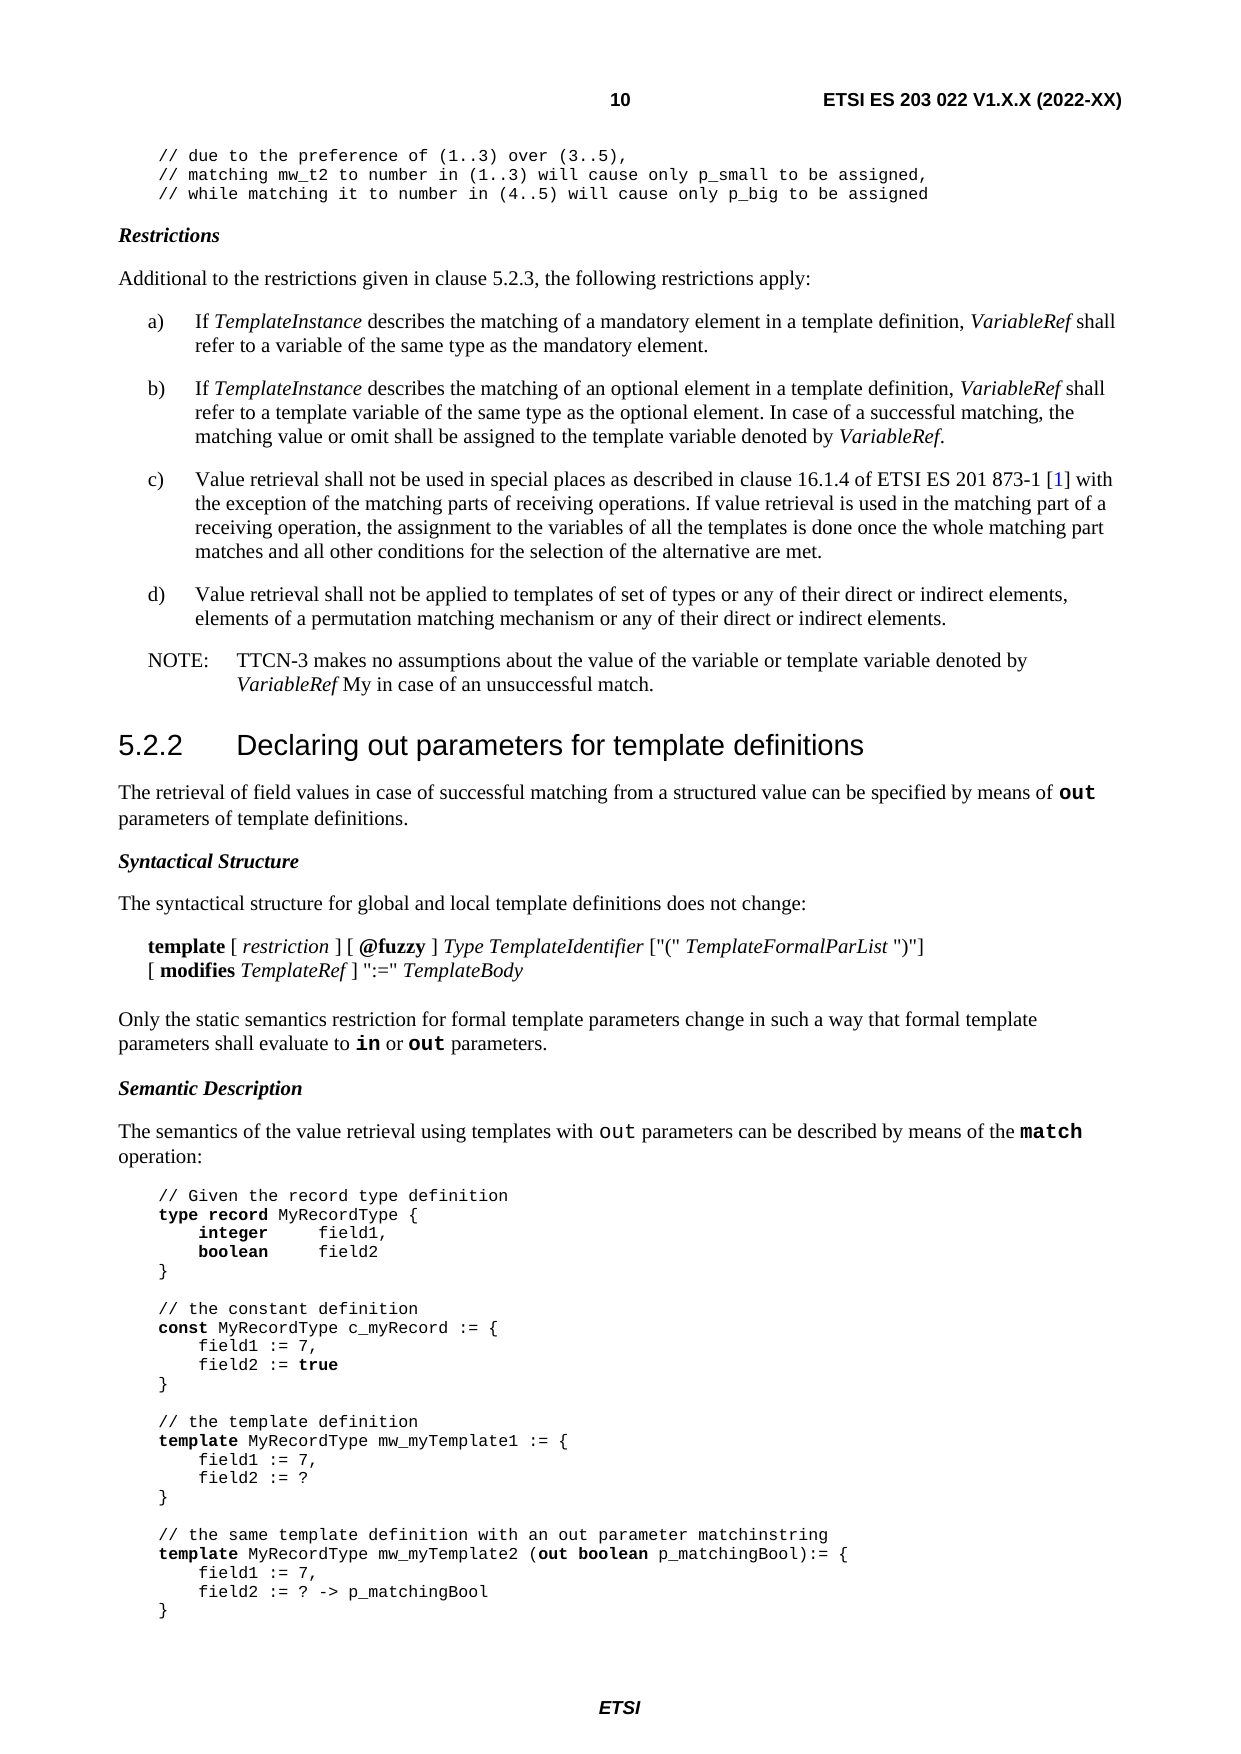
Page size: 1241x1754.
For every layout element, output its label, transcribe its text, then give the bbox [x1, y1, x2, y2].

text Semantic Description [118, 1076, 1122, 1100]
text // matching mw_t2 to number in (1..3) will cause only p_small to be assigned, [148, 166, 1122, 185]
list If TemplateInstance describes the matching of a mandatory element in a template definition, VariableRef shall refer to a variable of the same type as the mandatory element. [148, 309, 1122, 357]
text The semantics of the value retrieval using templates with out parameters can be described by means of the match operation: [118, 1119, 1122, 1168]
text Additional to the restrictions given in clause 5.2.3, the following restrictions apply: [118, 266, 1122, 290]
text boolean field2 [118, 1244, 1122, 1263]
text NOTE: TTCN-3 makes no assumptions about the value of the variable or template variable denoted by VariableRef My in case of an unsuccessful match. [148, 648, 1122, 696]
text template [ restriction ] [ @fuzzy ] Type TemplateIdentifier ["(" TemplateFormalParList ")"] [148, 934, 1122, 958]
text // the template definition [118, 1413, 1122, 1432]
text // the same template definition with an out parameter matchinstring [118, 1527, 1122, 1545]
text field2 := ? -> p_matchingBool [118, 1583, 1122, 1602]
text integer field1, [118, 1225, 1122, 1244]
list If TemplateInstance describes the matching of an optional element in a template definition, VariableRef shall refer to a template variable of the same type as the optional element. In case of a successful matching, the matching value or omit shall be assigned to the template variable denoted by VariableRef. [148, 376, 1122, 448]
text } [118, 1263, 1122, 1281]
text field1 := 7, [118, 1338, 1122, 1357]
text type record MyRecordType { [118, 1206, 1122, 1225]
text } [118, 1489, 1122, 1508]
text field2 := true [118, 1357, 1122, 1376]
subtitle 5.2.2 Declaring out parameters for template definitions [118, 728, 1122, 761]
text // the constant definition [118, 1300, 1122, 1319]
text // due to the preference of (1..3) over (3..5), [148, 148, 1122, 166]
text template MyRecordType mw_myTemplate2 (out boolean p_matchingBool):= { [118, 1545, 1122, 1564]
text // Given the record type definition [118, 1187, 1122, 1206]
text [ modifies TemplateRef ] ":=" TemplateBody [148, 958, 1122, 982]
text Syntactical Structure [118, 848, 1122, 873]
text const MyRecordType c_myRecord := { [118, 1319, 1122, 1338]
list Value retrieval shall not be used in special places as described in clause 16.1.4 of ETSI ES 201 873-1 [1] with the exception of the matching parts of receiving operations. If value retrieval is used in the matching part of a receiving operation, the assignment to the variables of all the templates is done once the whole matching part matches and all other conditions for the selection of the alternative are met. [148, 466, 1122, 563]
text template MyRecordType mw_myTemplate1 := { [118, 1432, 1122, 1451]
text field2 := ? [118, 1470, 1122, 1489]
text Only the static semantics restriction for formal template parameters change in such a way that formal template parameters shall evaluate to in or out parameters. [118, 1007, 1122, 1057]
text The syntactical structure for global and local template definitions does not change: [118, 891, 1122, 915]
text } [118, 1376, 1122, 1394]
text field1 := 7, [118, 1451, 1122, 1470]
list Value retrieval shall not be applied to templates of set of types or any of their direct or indirect elements, elements of a permutation matching mechanism or any of their direct or indirect elements. [148, 581, 1122, 629]
text The retrieval of field values in case of successful matching from a structured value can be specified by means of out parameters of template definitions. [118, 780, 1122, 830]
text Restrictions [118, 223, 1122, 247]
text field1 := 7, [118, 1564, 1122, 1583]
text } [118, 1602, 1122, 1621]
text // while matching it to number in (4..5) will cause only p_big to be assigned [148, 185, 1122, 204]
